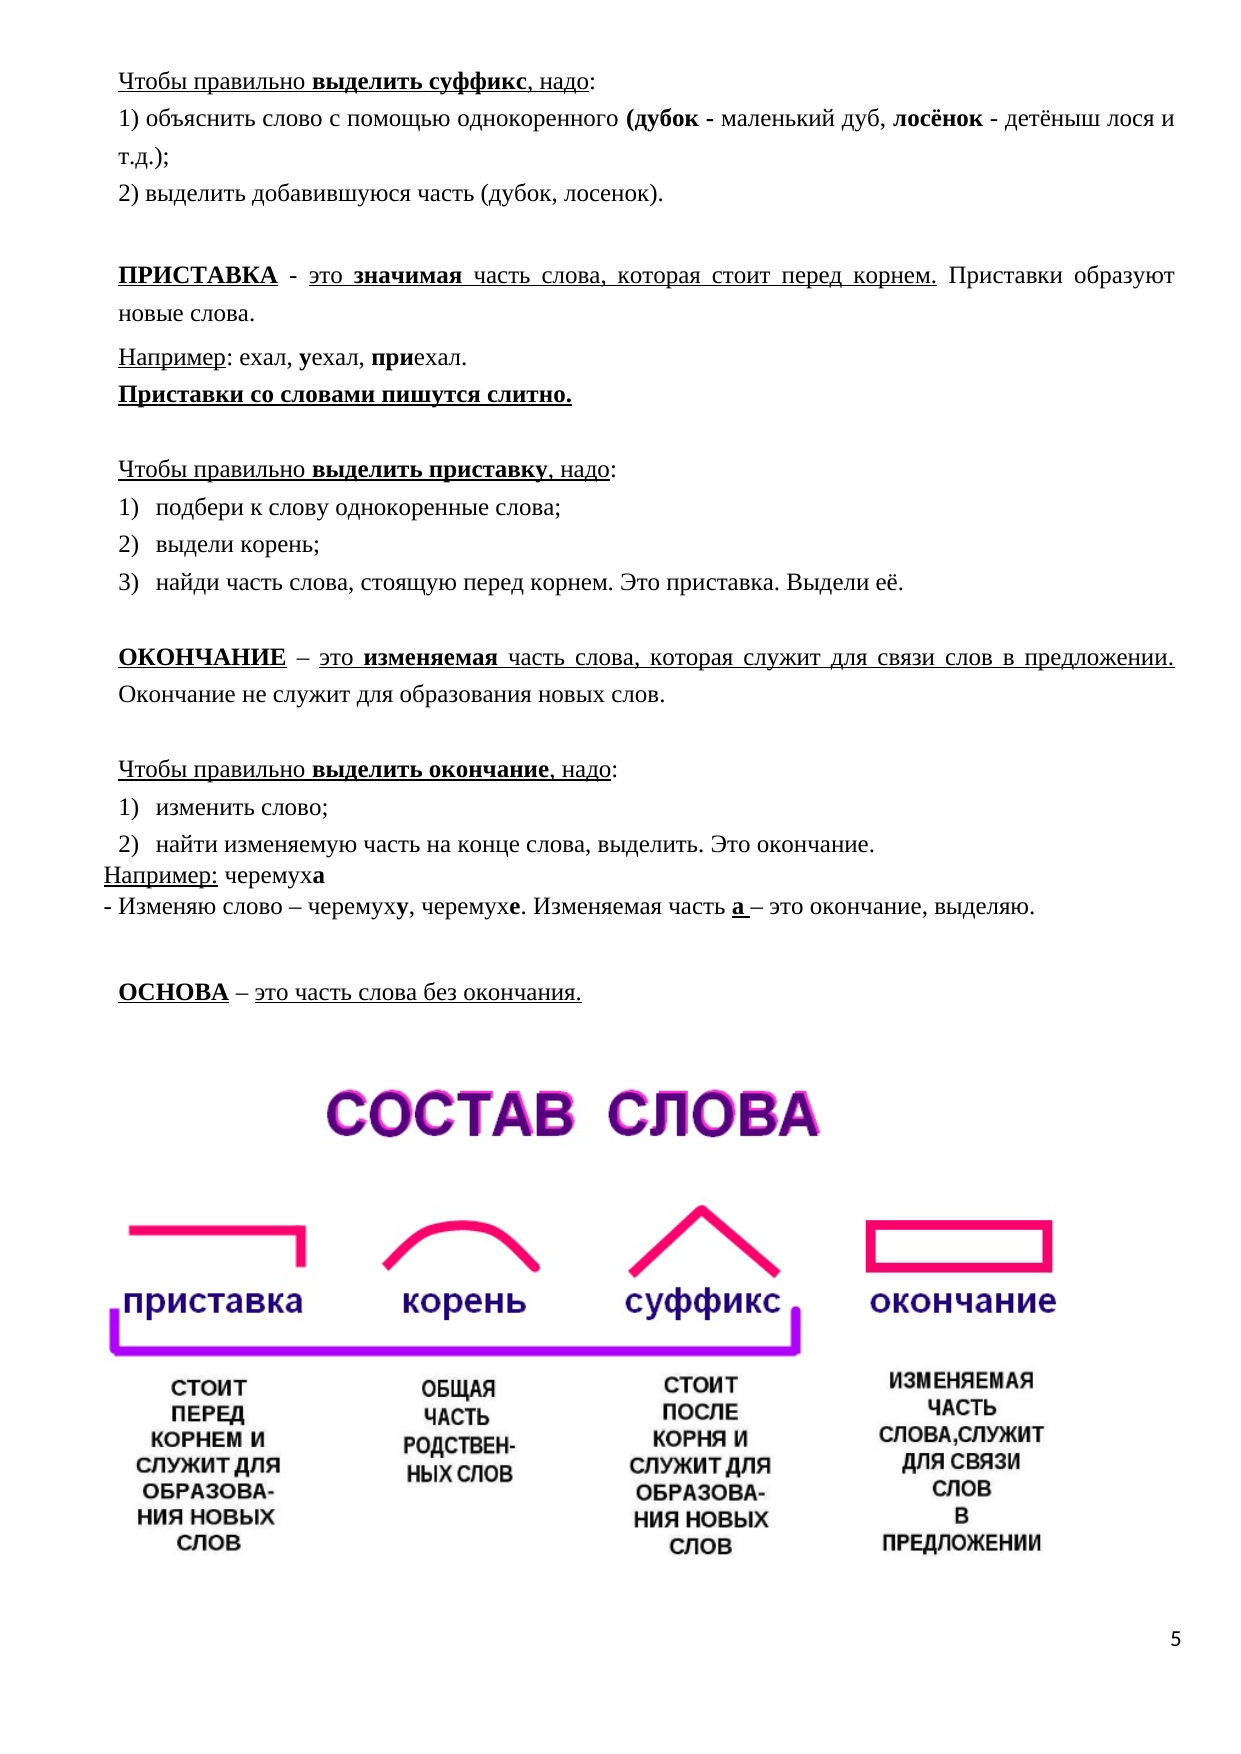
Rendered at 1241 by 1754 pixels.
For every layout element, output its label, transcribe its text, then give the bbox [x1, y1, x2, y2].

list Например: черемуха - Изменяю слово – черемуху, черемухе. Изменяемая часть а – это окончание, выделяю. [103, 860, 1181, 920]
text Чтобы правильно выделить приставку, надо: [118, 448, 1175, 485]
list изменить слово; [118, 785, 1175, 823]
list найти изменяемую часть на конце слова, выделить. Это окончание. [118, 823, 1175, 860]
text Чтобы правильно выделить окончание, надо: [118, 748, 1175, 785]
text Приставки со словами пишутся слитно. [118, 373, 1175, 410]
text ОКОНЧАНИЕ – это изменяемая часть слова, которая служит для связи слов в предложении. Окончание не служит для образования новых слов. [118, 635, 1175, 710]
text Например: ехал, уехал, приехал. [118, 335, 1175, 373]
picture [103, 1069, 1078, 1569]
list подбери к слову однокоренные слова; [118, 485, 1175, 523]
text 1) объяснить слово с помощью однокоренного (дубок - маленький дуб, лосёнок - детёныш лося и т.д.); [118, 97, 1175, 172]
text ОСНОВА – это часть слова без окончания. [118, 970, 1175, 1007]
text Чтобы правильно выделить суффикс, надо: [118, 59, 1175, 97]
list выдели корень; [118, 523, 1175, 560]
text 2) выделить добавившуюся часть (дубок, лосенок). [118, 172, 1175, 209]
list найди часть слова, стоящую перед корнем. Это приставка. Выдели её. [118, 560, 1175, 598]
text Приставка - это значимая часть слова, которая стоит перед корнем. Приставки образуют новые слова. [118, 253, 1175, 329]
